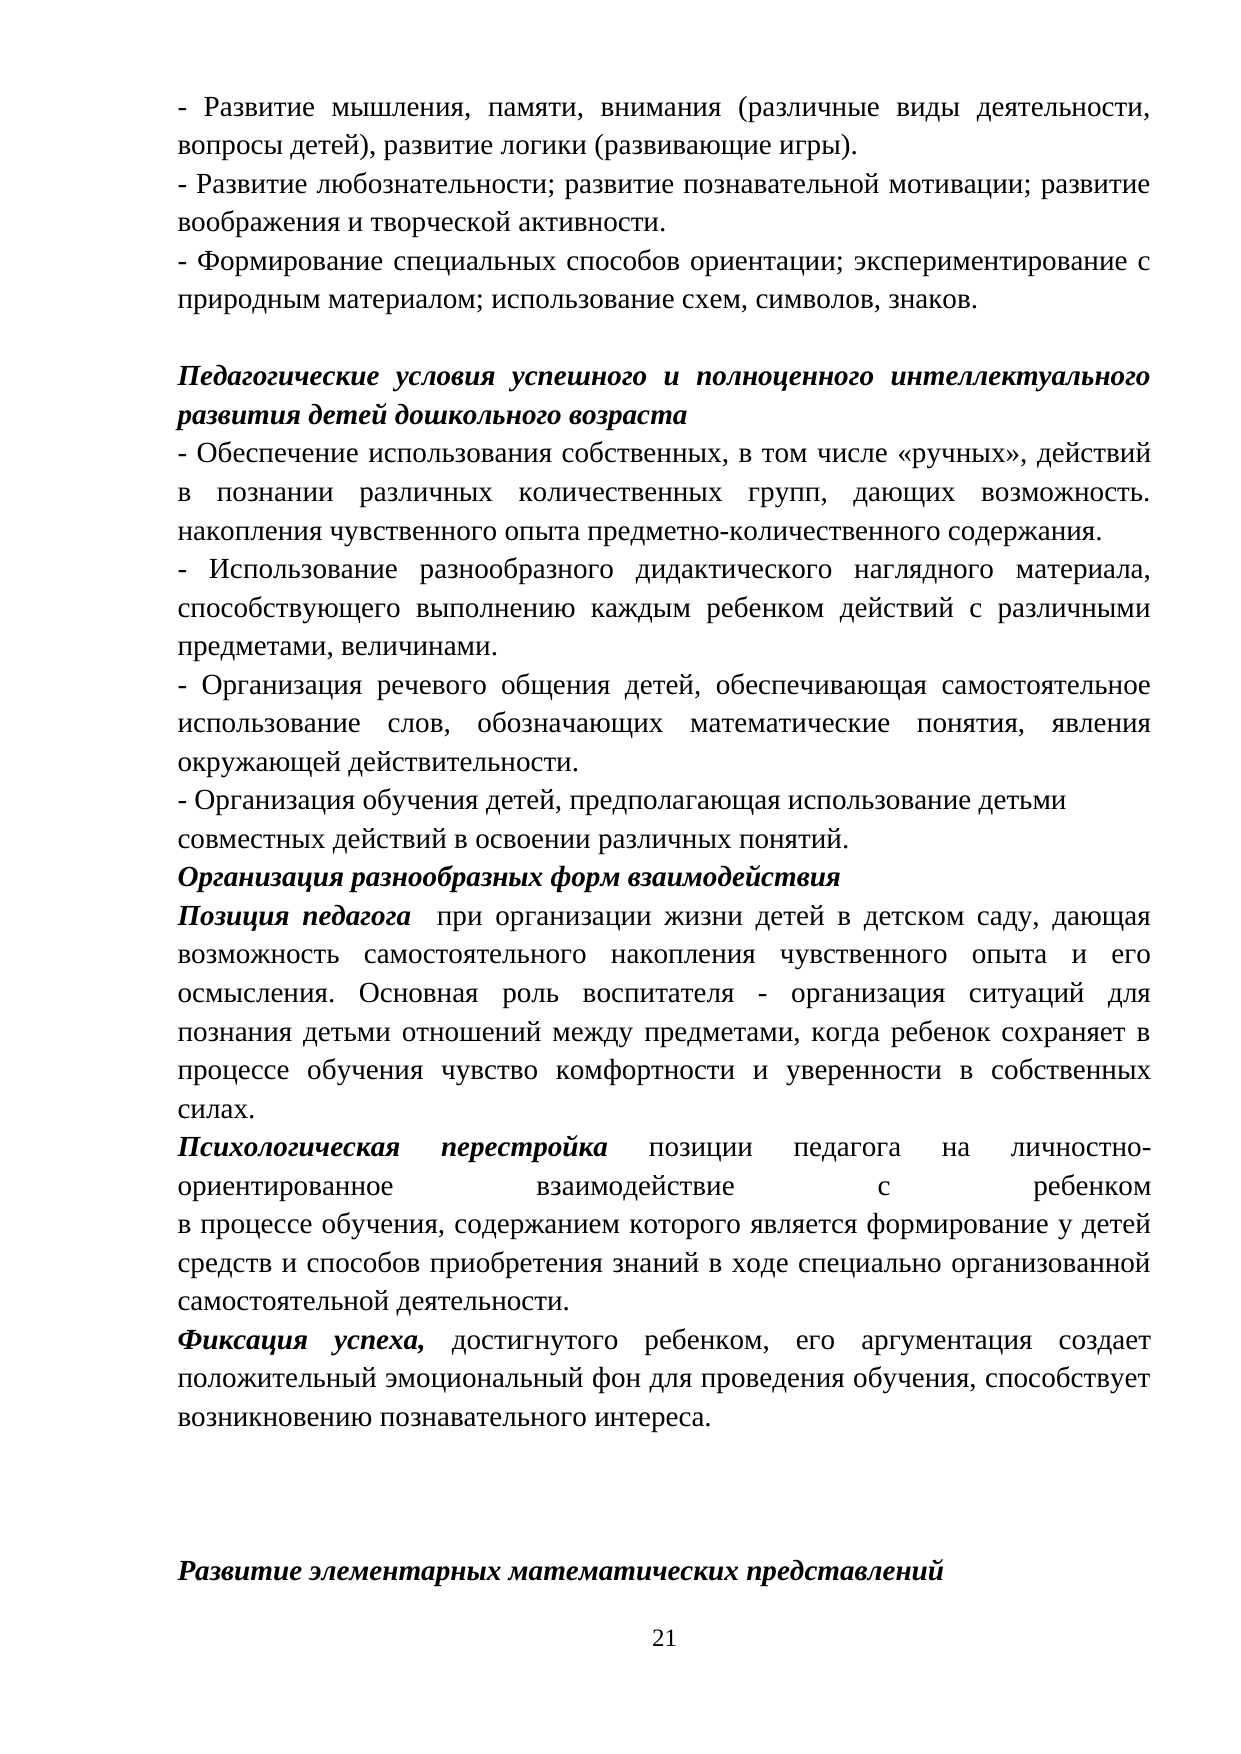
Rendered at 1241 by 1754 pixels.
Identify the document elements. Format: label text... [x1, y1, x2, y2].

text - Использование разнообразного дидактического наглядного материала, способствующего выполнению каждым ребенком действий с различными предметами, величинами. [177, 551, 1152, 662]
text Педагогические условия успешного и полноценного интеллектуального развития детей дошкольного возраста [177, 358, 1152, 431]
text Позиция педагога при организации жизни детей в детском саду, дающая возможность самостоятельного накопления чувственного опыта и его осмысления. Основная роль воспитателя - организация ситуаций для познания детьми отношений между предметами, когда ребенок сохраняет в процессе обучения чувство комфортности и уверенности в собственных силах. [177, 898, 1152, 1124]
text - Развитие мышления, памяти, внимания (различные виды деятельности, вопросы детей), развитие логики (развивающие игры). [177, 89, 1152, 161]
text - Организация речевого общения детей, обеспечивающая самостоятельное использование слов, обозначающих математические понятия, явления окружающей действительности. [177, 667, 1152, 777]
text - Обеспечение использования собственных, в том числе «ручных», действий в познании различных количественных групп, дающих возможность. накопления чувственного опыта предметно-количественного содержания. [177, 436, 1152, 546]
text Развитие элементарных математических представлений [177, 1553, 1152, 1587]
text совместных действий в освоении различных понятий. [177, 821, 1152, 854]
text - Организация обучения детей, предполагающая использование детьми [177, 782, 1152, 816]
text - Формирование специальных способов ориентации; экспериментирование с природным материалом; использование схем, символов, знаков. [177, 243, 1152, 315]
text Организация разнообразных форм взаимодействия [177, 859, 1152, 893]
text Психологическая перестройка позиции педагога на личностно-ориентированное взаимодействие с ребенком в процессе обучения, содержанием которого является формирование у детей средств и способов приобретения знаний в ходе специально организованной самостоятельной деятельности. [177, 1129, 1152, 1317]
text - Развитие любознательности; развитие познавательной мотивации; развитие воображения и творческой активности. [177, 166, 1152, 238]
text Фиксация успеха, достигнутого ребенком, его аргументация создает положительный эмоциональный фон для проведения обучения, способствует возникновению познавательного интереса. [177, 1322, 1152, 1433]
